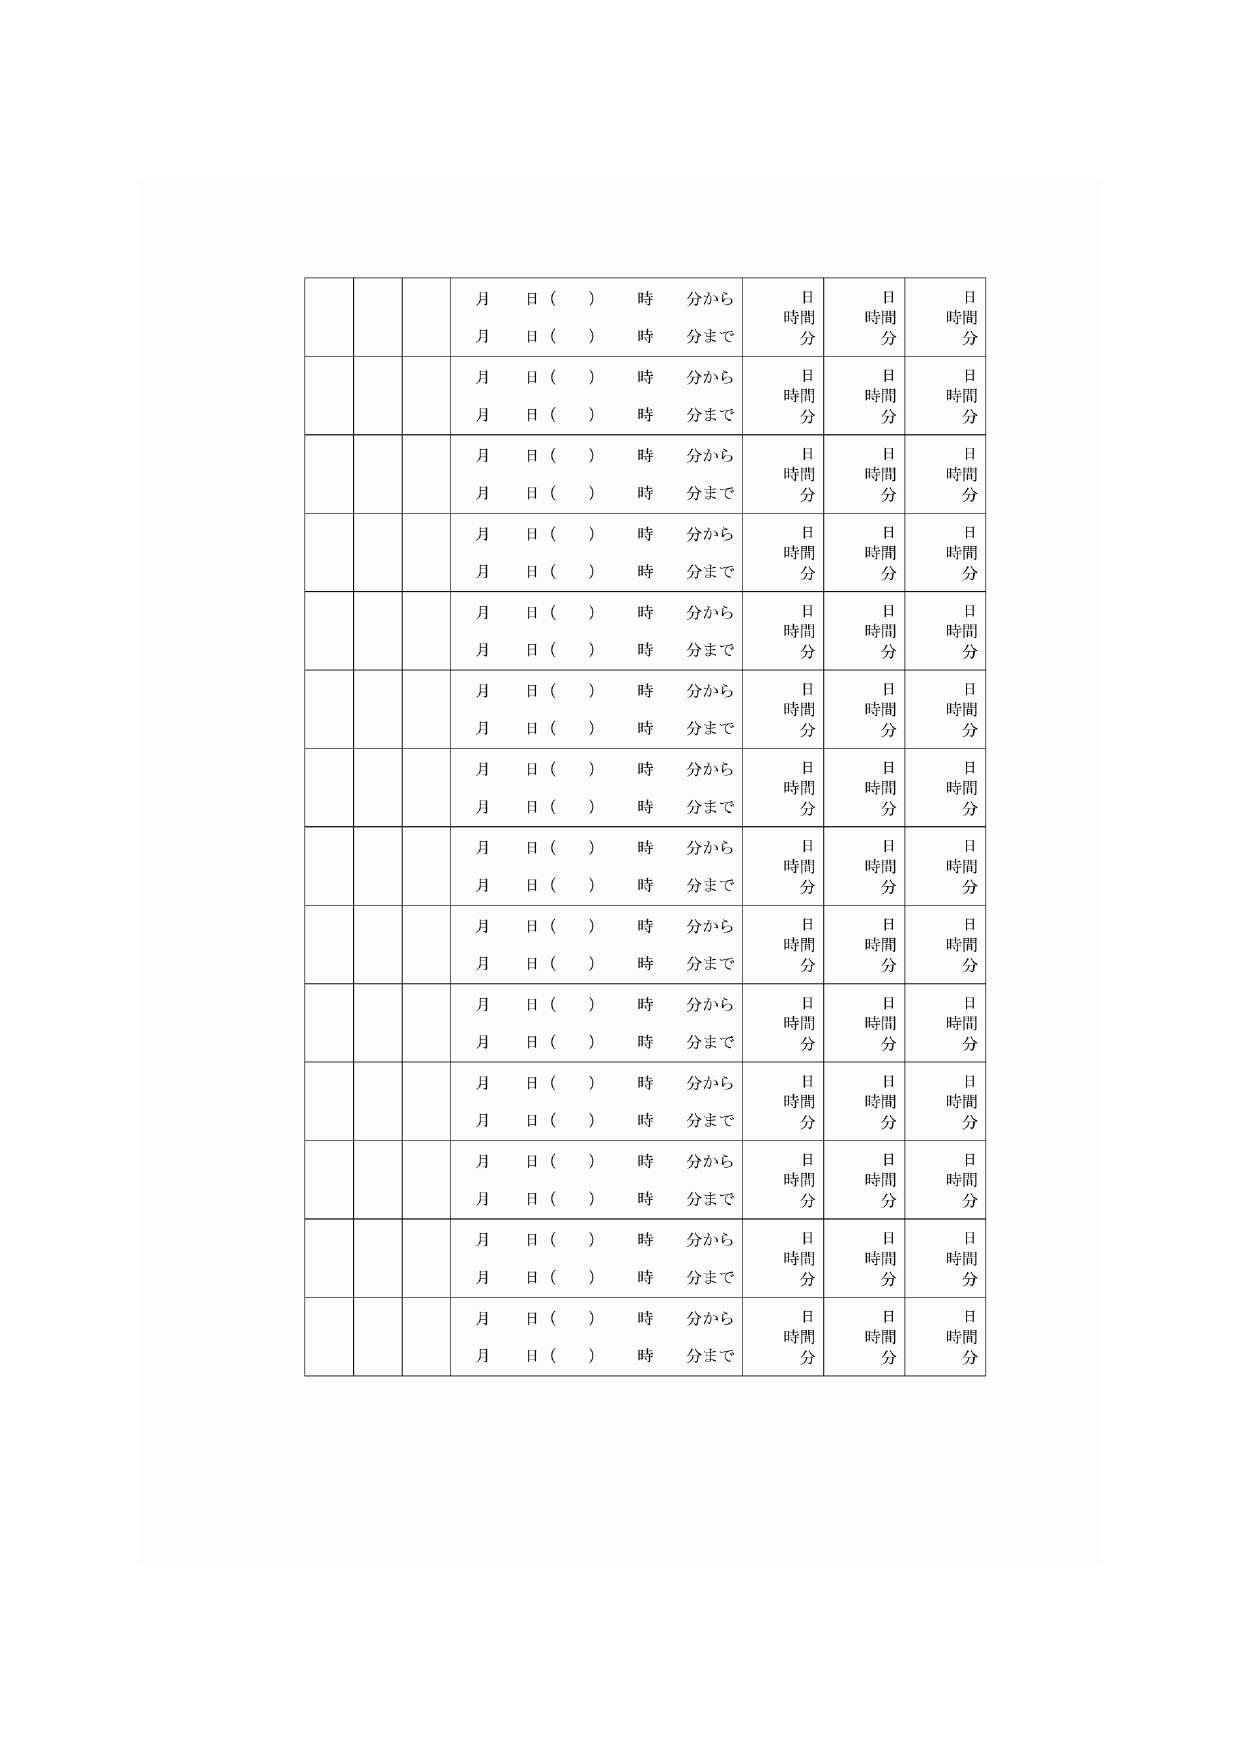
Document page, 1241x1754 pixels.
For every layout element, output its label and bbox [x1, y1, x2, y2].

picture [137, 179, 1104, 1565]
